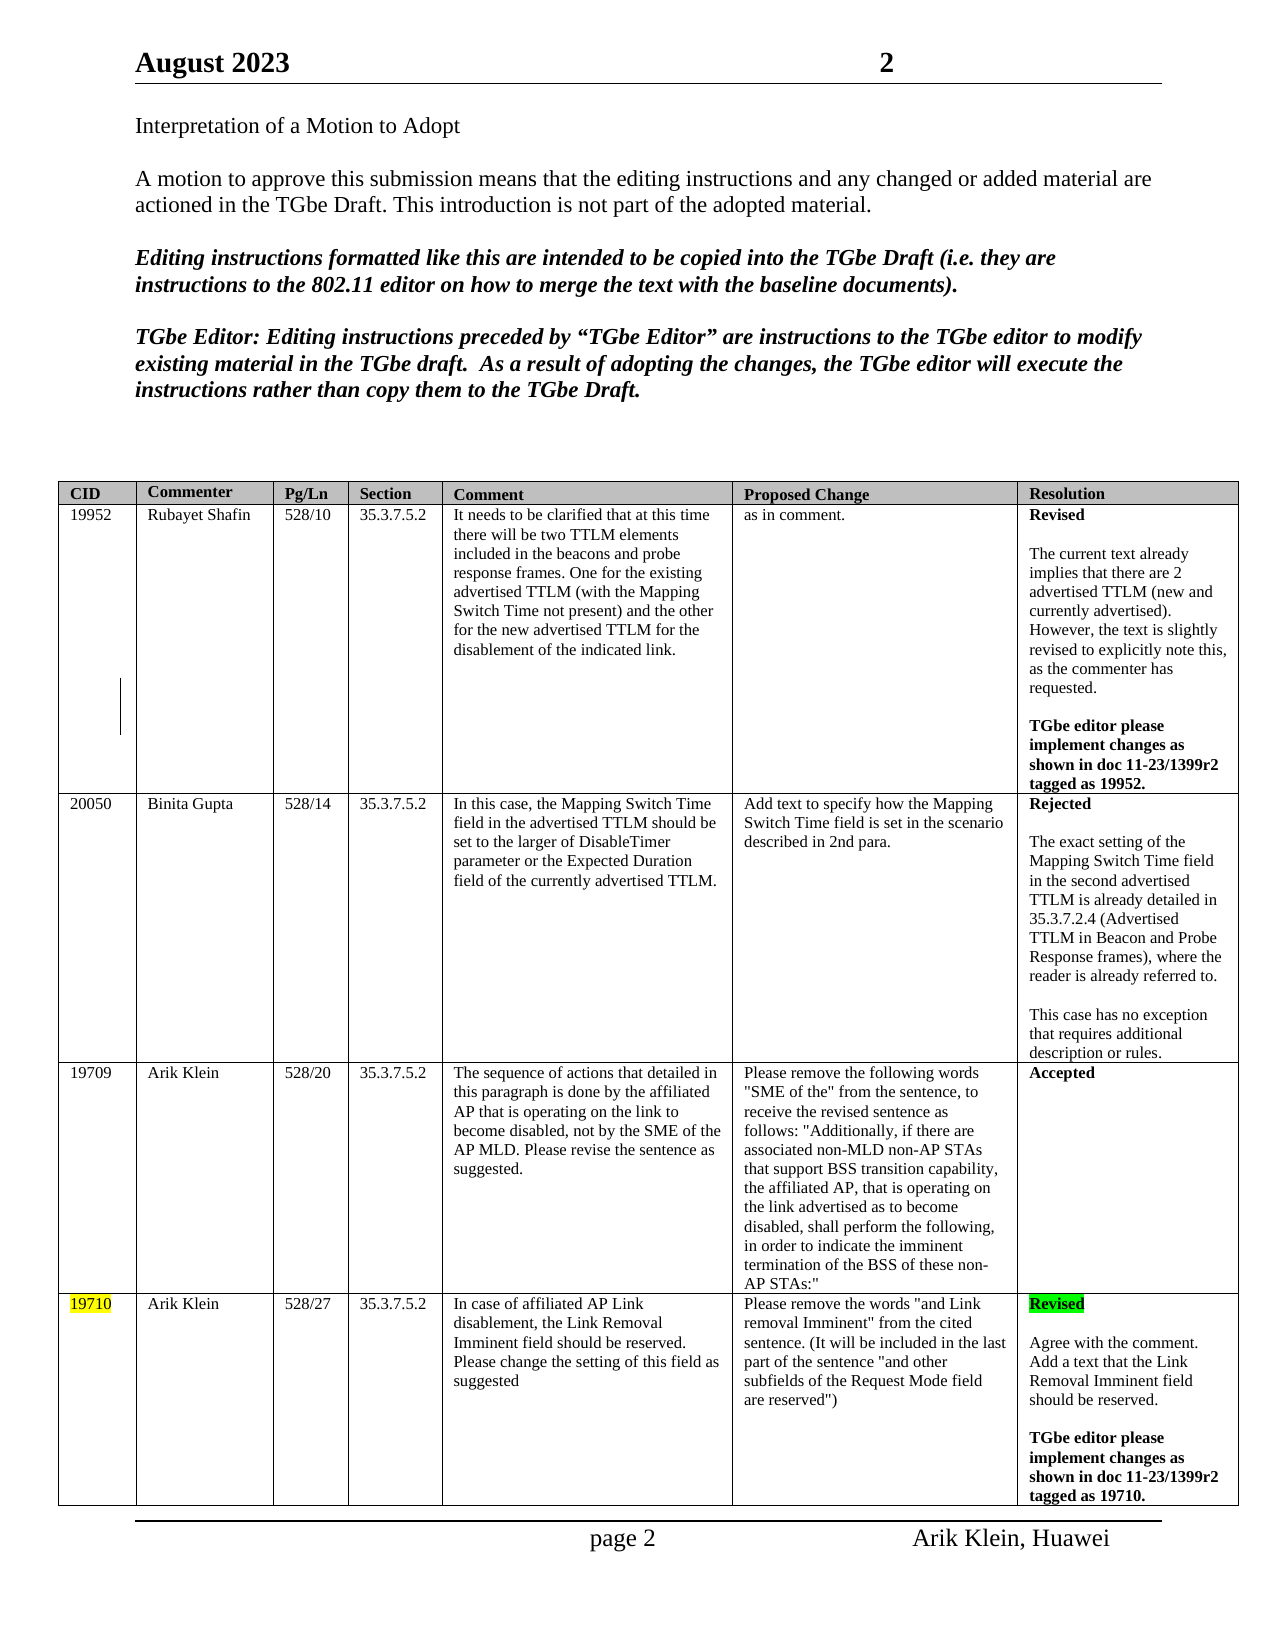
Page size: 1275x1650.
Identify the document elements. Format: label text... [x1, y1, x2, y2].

table_cell Binita Gupta [137, 794, 273, 1062]
table_cell 19710 [59, 1294, 136, 1505]
table_cell Rejected The exact setting of the Mapping Switch Time field in the second advertised TTLM is already detailed in 35.3.7.2.4 (Advertised TTLM in Beacon and Probe Response frames), where the reader is already referred to. This case has no exception that requires additional description or rules. [1018, 794, 1238, 1062]
table_header Comment [443, 482, 732, 504]
table_cell 35.3.7.5.2 [349, 1294, 442, 1505]
table_cell The sequence of actions that detailed in this paragraph is done by the affiliated AP that is operating on the link to become disabled, not by the SME of the AP MLD. Please revise the sentence as suggested. [443, 1063, 732, 1293]
table_cell 528/10 [274, 505, 348, 793]
table_cell Arik Klein [137, 1063, 273, 1293]
table_cell Revised Agree with the comment. Add a text that the Link Removal Imminent field should be reserved. TGbe editor please implement changes as shown in doc 11-23/1399r2 tagged as 19710. [1018, 1294, 1238, 1505]
table_cell 35.3.7.5.2 [349, 505, 442, 793]
table_cell In case of affiliated AP Link disablement, the Link Removal Imminent field should be reserved. Please change the setting of this field as suggested [443, 1294, 732, 1505]
table_header Section [349, 482, 442, 504]
table_cell 19709 [59, 1063, 136, 1293]
table_cell 20050 [59, 794, 136, 1062]
table_cell as in comment. [733, 505, 1017, 793]
table_header Resolution [1018, 482, 1238, 504]
table_header Proposed Change [733, 482, 1017, 504]
table_cell 528/14 [274, 794, 348, 1062]
text Interpretation of a Motion to Adopt [135, 112, 1162, 139]
table_cell Accepted [1018, 1063, 1238, 1293]
table_cell 528/20 [274, 1063, 348, 1293]
table_header Commenter [137, 482, 273, 504]
table_cell 35.3.7.5.2 [349, 1063, 442, 1293]
table_cell It needs to be clarified that at this time there will be two TTLM elements included in the beacons and probe response frames. One for the existing advertised TTLM (with the Mapping Switch Time not present) and the other for the new advertised TTLM for the disablement of the indicated link. [443, 505, 732, 793]
text Editing instructions formatted like this are intended to be copied into the TGbe Draft (i.e. they are instructions to the 802.11 editor on how to merge the text with the baseline documents). [135, 244, 1162, 297]
table_header CID [59, 482, 136, 504]
table_cell Add text to specify how the Mapping Switch Time field is set in the scenario described in 2nd para. [733, 794, 1017, 1062]
table_cell Revised The current text already implies that there are 2 advertised TTLM (new and currently advertised). However, the text is slightly revised to explicitly note this, as the commenter has requested. TGbe editor please implement changes as shown in doc 11-23/1399r2 tagged as 19952. [1018, 505, 1238, 793]
table_cell Rubayet Shafin [137, 505, 273, 793]
table_header Pg/Ln [274, 482, 348, 504]
table_cell 19952 [59, 505, 136, 793]
table_cell In this case, the Mapping Switch Time field in the advertised TTLM should be set to the larger of DisableTimer parameter or the Expected Duration field of the currently advertised TTLM. [443, 794, 732, 1062]
text TGbe Editor: Editing instructions preceded by “TGbe Editor” are instructions to the TGbe editor to modify existing material in the TGbe draft. As a result of adopting the changes, the TGbe editor will execute the instructions rather than copy them to the TGbe Draft. [135, 323, 1162, 402]
table_cell Please remove the words "and Link removal Imminent" from the cited sentence. (It will be included in the last part of the sentence "and other subfields of the Request Mode field are reserved") [733, 1294, 1017, 1505]
table_cell 35.3.7.5.2 [349, 794, 442, 1062]
table_cell 528/27 [274, 1294, 348, 1505]
text A motion to approve this submission means that the editing instructions and any changed or added material are actioned in the TGbe Draft. This introduction is not part of the adopted material. [135, 165, 1162, 218]
table_cell Please remove the following words "SME of the" from the sentence, to receive the revised sentence as follows: "Additionally, if there are associated non-MLD non-AP STAs that support BSS transition capability, the affiliated AP, that is operating on the link advertised as to become disabled, shall perform the following, in order to indicate the imminent termination of the BSS of these non-AP STAs:" [733, 1063, 1017, 1293]
table_cell Arik Klein [137, 1294, 273, 1505]
